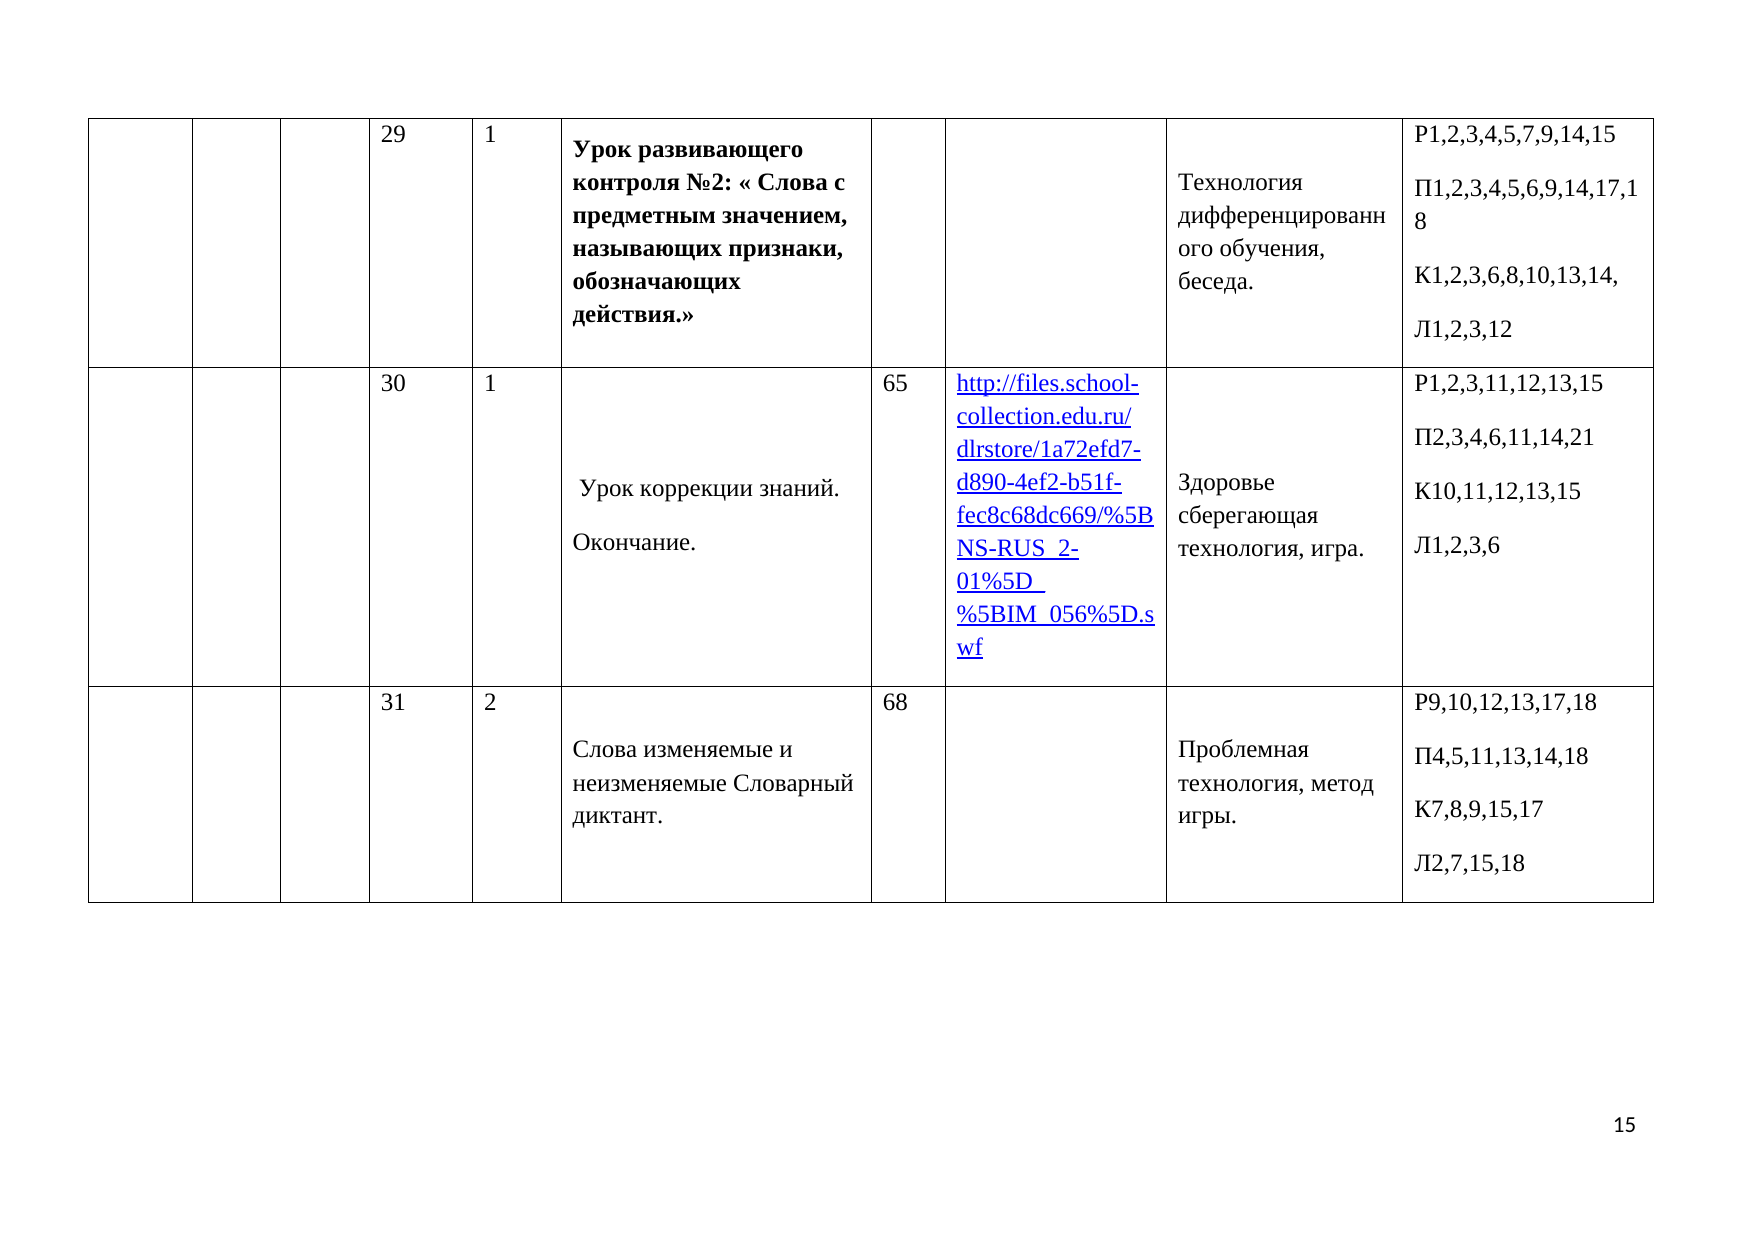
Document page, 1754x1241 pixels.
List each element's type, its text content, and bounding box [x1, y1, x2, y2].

table_cell Урок коррекции знаний. Окончание. [562, 368, 871, 686]
table_cell http://files.school-collection.edu.ru/dlrstore/1a72efd7-d890-4ef2-b51f-fec8c68dc669/%5BNS-RUS_2-01%5D_%5BIM_056%5D.swf [946, 368, 1166, 686]
table_cell 1 [473, 119, 561, 367]
table_cell [193, 368, 280, 686]
table_cell [281, 368, 369, 686]
table_cell [946, 687, 1166, 902]
table_cell Здоровье сберегающая технология, игра. [1167, 368, 1402, 686]
table_cell Урок развивающего контроля №2: « Слова с предметным значением, называющих признаки, обозначающих действия.» [562, 119, 871, 367]
table_cell [872, 119, 945, 367]
table_cell [946, 119, 1166, 367]
table_cell [281, 119, 369, 367]
table_cell [89, 687, 192, 902]
table_cell Р1,2,3,4,5,7,9,14,15 П1,2,3,4,5,6,9,14,17,18 К1,2,3,6,8,10,13,14, Л1,2,3,12 [1403, 119, 1653, 367]
table_cell [89, 368, 192, 686]
table_cell Технология дифференцированного обучения, беседа. [1167, 119, 1402, 367]
table_cell Р9,10,12,13,17,18 П4,5,11,13,14,18 К7,8,9,15,17 Л2,7,15,18 [1403, 687, 1653, 902]
table_cell Слова изменяемые и неизменяемые Словарный диктант. [562, 687, 871, 902]
table_cell Р1,2,3,11,12,13,15 П2,3,4,6,11,14,21 К10,11,12,13,15 Л1,2,3,6 [1403, 368, 1653, 686]
table_cell 1 [473, 368, 561, 686]
table_cell Проблемная технология, метод игры. [1167, 687, 1402, 902]
table_cell 29 [370, 119, 472, 367]
table_cell [281, 687, 369, 902]
table_cell [89, 119, 192, 367]
table_cell 31 [370, 687, 472, 902]
table_cell 65 [872, 368, 945, 686]
table_cell 2 [473, 687, 561, 902]
table_cell 30 [370, 368, 472, 686]
table_cell 68 [872, 687, 945, 902]
table_cell [193, 687, 280, 902]
table_cell [193, 119, 280, 367]
